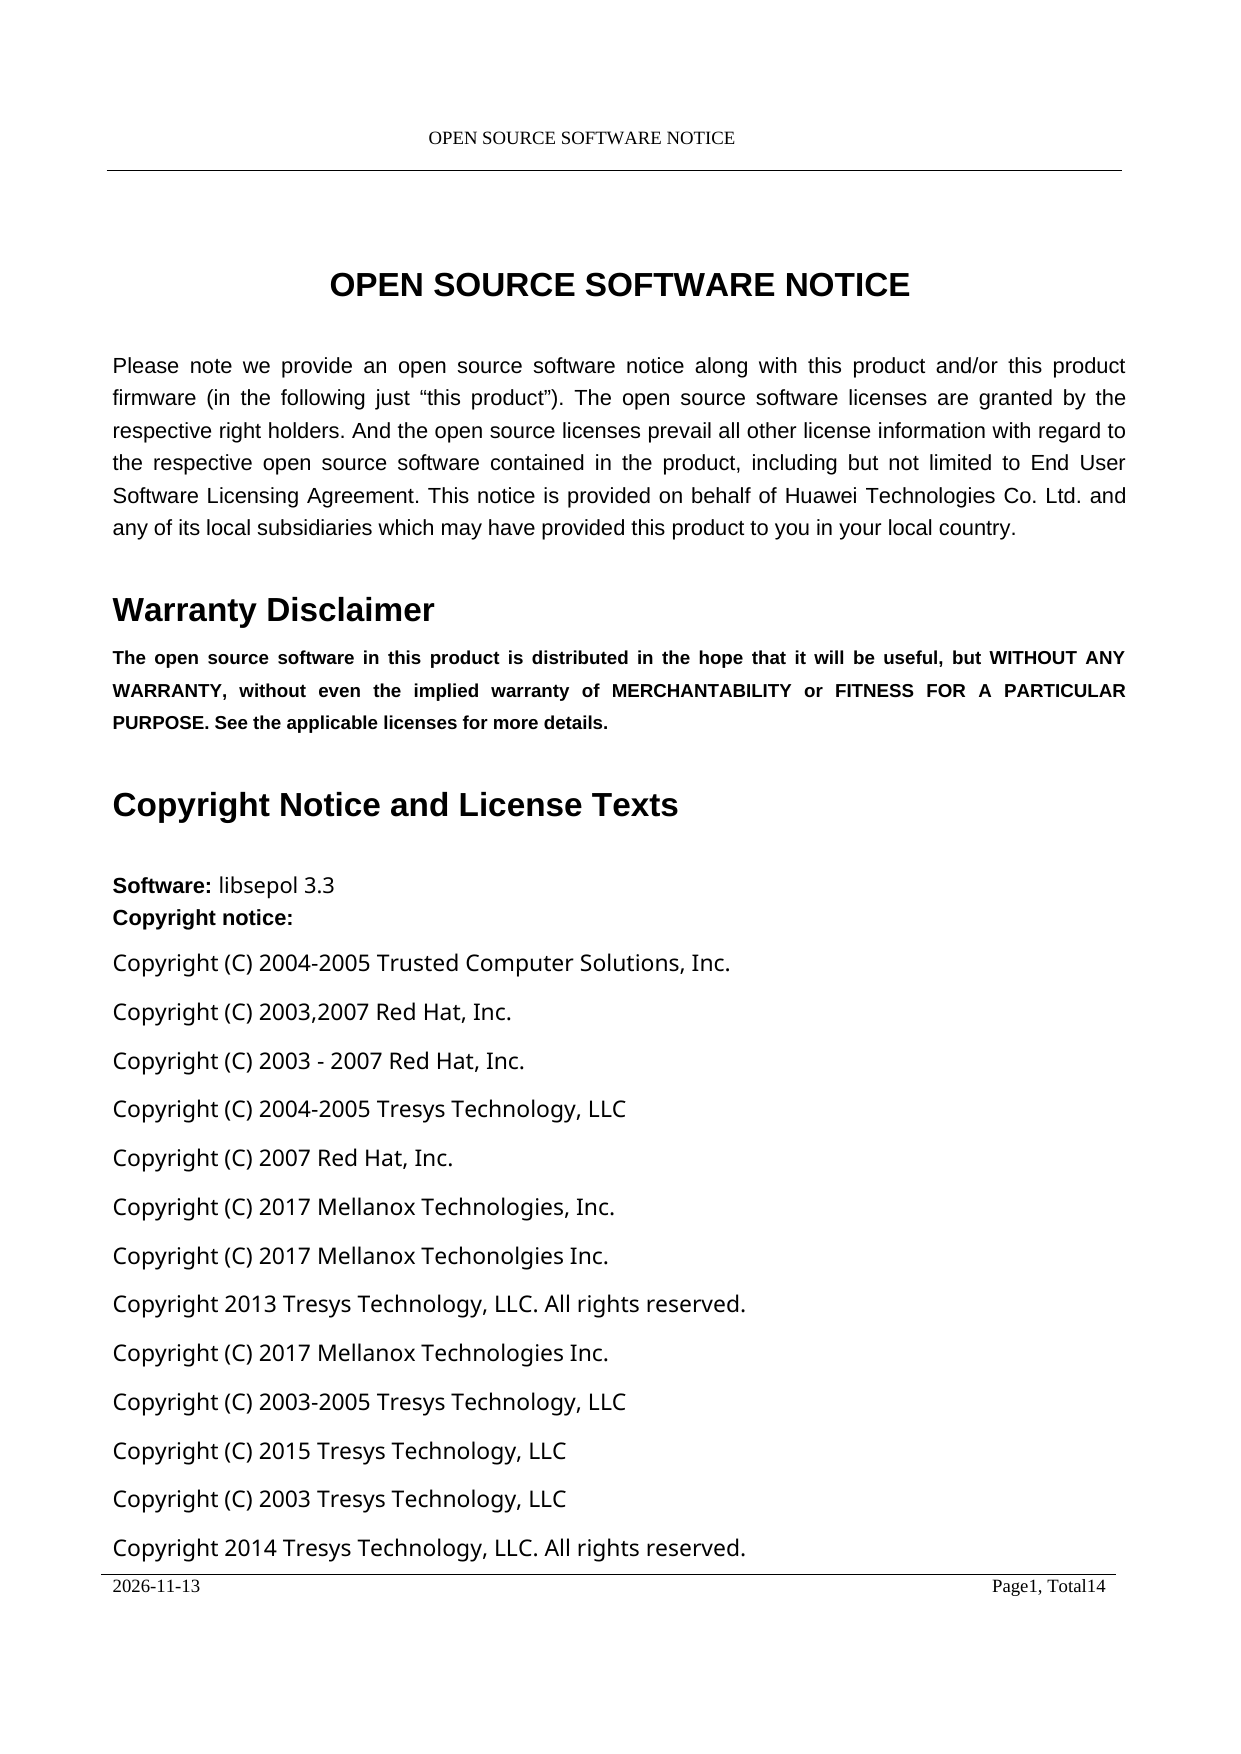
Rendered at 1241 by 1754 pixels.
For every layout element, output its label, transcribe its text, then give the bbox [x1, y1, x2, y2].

text The open source software in this product is distributed in the hope that it will be useful, but WITHOUT ANY WARRANTY, without even the implied warranty of MERCHANTABILITY or FITNESS FOR A PARTICULAR PURPOSE. See the applicable licenses for more details. [112, 641, 1128, 739]
text Copyright Notice and License Texts [112, 771, 1128, 836]
text OPEN SOURCE SOFTWARE NOTICE [112, 251, 1128, 316]
text Software: libsepol 3.3 [112, 869, 1128, 901]
text Copyright notice: [112, 901, 1128, 934]
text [112, 947, 1128, 1564]
text Please note we provide an open source software notice along with this product and/or this product firmware (in the following just “this product”). The open source software licenses are granted by the respective right holders. And the open source licenses prevail all other license information with regard to the respective open source software contained in the product, including but not limited to End User Software Licensing Agreement. This notice is provided on behalf of Huawei Technologies Co. Ltd. and any of its local subsidiaries which may have provided this product to you in your local country. [112, 349, 1128, 544]
text Warranty Disclaimer [112, 576, 1128, 641]
